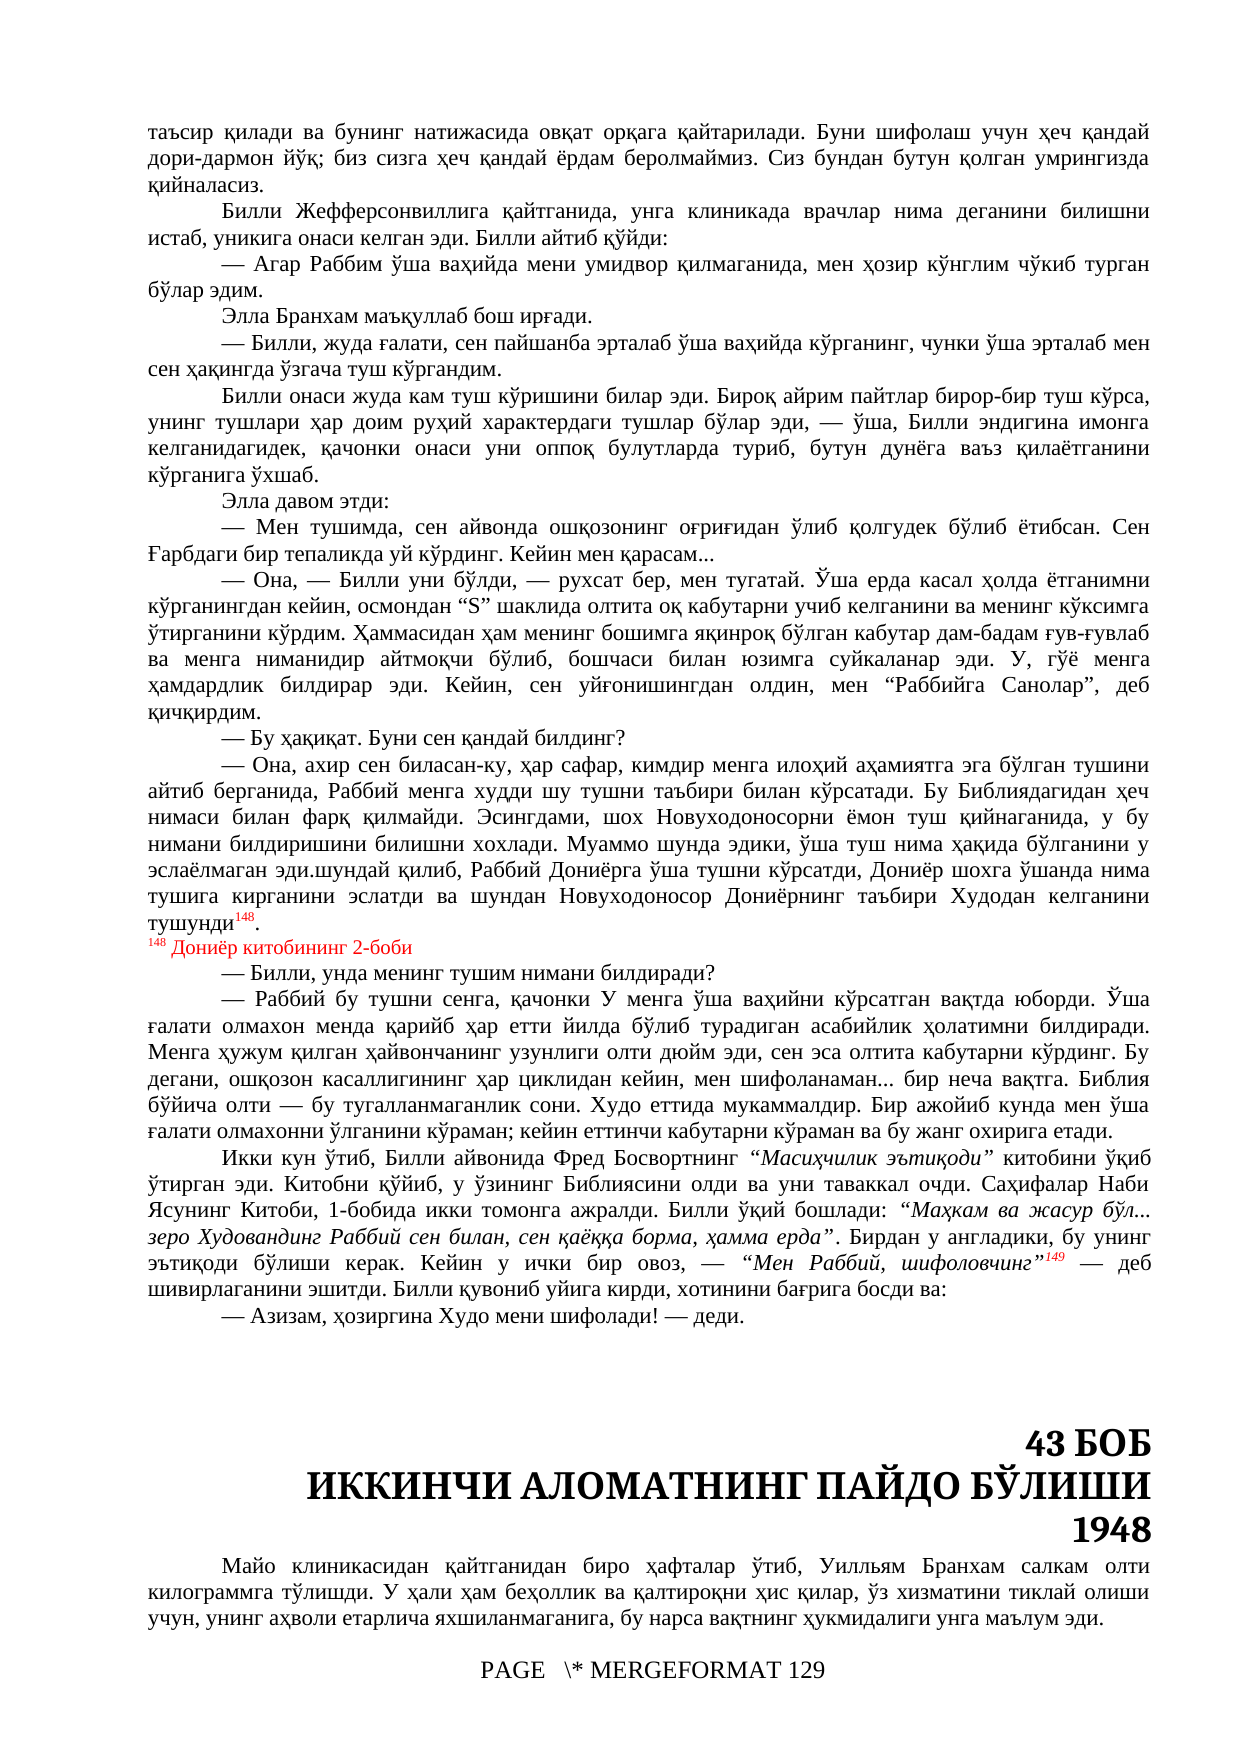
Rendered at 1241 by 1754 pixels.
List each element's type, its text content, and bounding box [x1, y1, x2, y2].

text Икки кун ўтиб, Билли айвонида Фред Босвортнинг “Масиҳчилик эътиқоди” китобини ўқиб ўтирган эди. Китобни қўйиб, у ўзининг Библиясини олди ва уни таваккал очди. Саҳифалар Наби Ясунинг Китоби, 1-бобида икки томонга ажралди. Билли ўқий бошлади: “Маҳкам ва жасур бўл... зеро Худовандинг Раббий сен билан, сен қаёққа борма, ҳамма ерда”. Бирдан у англадики, бу унинг эътиқоди бўлиши керак. Кейин у ички бир овоз, ― “Мен Раббий, шифоловчинг”149 ― деб шивирлаганини эшитди. Билли қувониб уйига кирди, хотинини бағрига босди ва: [148, 1144, 1152, 1302]
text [148, 118, 1152, 197]
text ― Билли, унда менинг тушим нимани билдиради? [148, 959, 1152, 986]
text ― Раббий бу тушни сенга, қачонки У менга ўша ваҳийни кўрсатган вақтда юборди. Ўша ғалати олмахон менда қарийб ҳар етти йилда бўлиб турадиган асабийлик ҳолатимни билдиради. Менга ҳужум қилган ҳайвончанинг узунлиги олти дюйм эди, сен эса олтита кабутарни кўрдинг. Бу дегани, ошқозон касаллигининг ҳар циклидан кейин, мен шифоланаман... бир неча вақтга. Библия бўйича олти ― бу тугалланмаганлик сони. Худо еттида мукаммалдир. Бир ажойиб кунда мен ўша ғалати олмахонни ўлганини кўраман; кейин еттинчи кабутарни кўраман ва бу жанг охирига етади. [148, 986, 1152, 1144]
text ― Она, ― Билли уни бўлди, ― рухсат бер, мен тугатай. Ўша ерда касал ҳолда ётганимни кўрганингдан кейин, осмондан “S” шаклида олтита оқ кабутарни учиб келганини ва менинг кўксимга ўтирганини кўрдим. Ҳаммасидан ҳам менинг бошимга яқинроқ бўлган кабутар дам-бадам ғув-ғувлаб ва менга ниманидир айтмоқчи бўлиб, бошчаси билан юзимга суйкаланар эди. У, гўё менга ҳамдардлик билдирар эди. Кейин, сен уйғонишингдан олдин, мен “Раббийга Санолар”, деб қичқирдим. [148, 566, 1152, 724]
text 43 БОБ [148, 1422, 1152, 1465]
text ― Азизам, ҳозиргина Худо мени шифолади! ― деди. [148, 1302, 1152, 1328]
text 148 Дониёр китобининг 2-боби [148, 935, 1152, 959]
text ― Агар Раббим ўша ваҳийда мени умидвор қилмаганида, мен ҳозир кўнглим чўкиб турган бўлар эдим. [148, 250, 1152, 303]
text ― Она, ахир сен биласан-ку, ҳар сафар, кимдир менга илоҳий аҳамиятга эга бўлган тушини айтиб берганида, Раббий менга худди шу тушни таъбири билан кўрсатади. Бу Библиядагидан ҳеч нимаси билан фарқ қилмайди. Эсингдами, шох Новуходоносорни ёмон туш қийнаганида, у бу нимани билдиришини билишни хохлади. Муаммо шунда эдики, ўша туш нима ҳақида бўлганини у эслаёлмаган эди.шундай қилиб, Раббий Дониёрга ўша тушни кўрсатди, Дониёр шохга ўшанда нима тушига кирганини эслатди ва шундан Новуходоносор Дониёрнинг таъбири Худодан келганини тушунди148. [148, 751, 1152, 935]
text Майо клиникасидан қайтганидан биро ҳафталар ўтиб, Уилльям Бранхам салкам олти килограммга тўлишди. У ҳали ҳам беҳоллик ва қалтироқни ҳис қилар, ўз хизматини тиклай олиши учун, унинг аҳволи етарлича яхшиланмаганига, бу нарса вақтнинг ҳукмидалиги унга маълум эди. [148, 1552, 1152, 1631]
text ― Билли, жуда ғалати, сен пайшанба эрталаб ўша ваҳийда кўрганинг, чунки ўша эрталаб мен сен ҳақингда ўзгача туш кўргандим. [148, 329, 1152, 382]
text Элла Бранхам маъқуллаб бош ирғади. [148, 303, 1152, 329]
text Билли Жефферсонвиллига қайтганида, унга клиникада врачлар нима деганини билишни истаб, уникига онаси келган эди. Билли айтиб қўйди: [148, 197, 1152, 250]
text Элла давом этди: [148, 487, 1152, 513]
text ИККИНЧИ АЛОМАТНИНГ ПАЙДО БЎЛИШИ [148, 1465, 1152, 1508]
text 1948 [148, 1508, 1152, 1552]
text ― Мен тушимда, сен айвонда ошқозонинг оғриғидан ўлиб қолгудек бўлиб ётибсан. Сен Ғарбдаги бир тепаликда уй кўрдинг. Кейин мен қарасам... [148, 513, 1152, 566]
text ― Бу ҳақиқат. Буни сен қандай билдинг? [148, 724, 1152, 751]
text Билли онаси жуда кам туш кўришини билар эди. Бироқ айрим пайтлар бирор-бир туш кўрса, унинг тушлари ҳар доим руҳий характердаги тушлар бўлар эди, ― ўша, Билли эндигина имонга келганидагидек, қачонки онаси уни оппоқ булутларда туриб, бутун дунёга ваъз қилаётганини кўрганига ўхшаб. [148, 382, 1152, 487]
